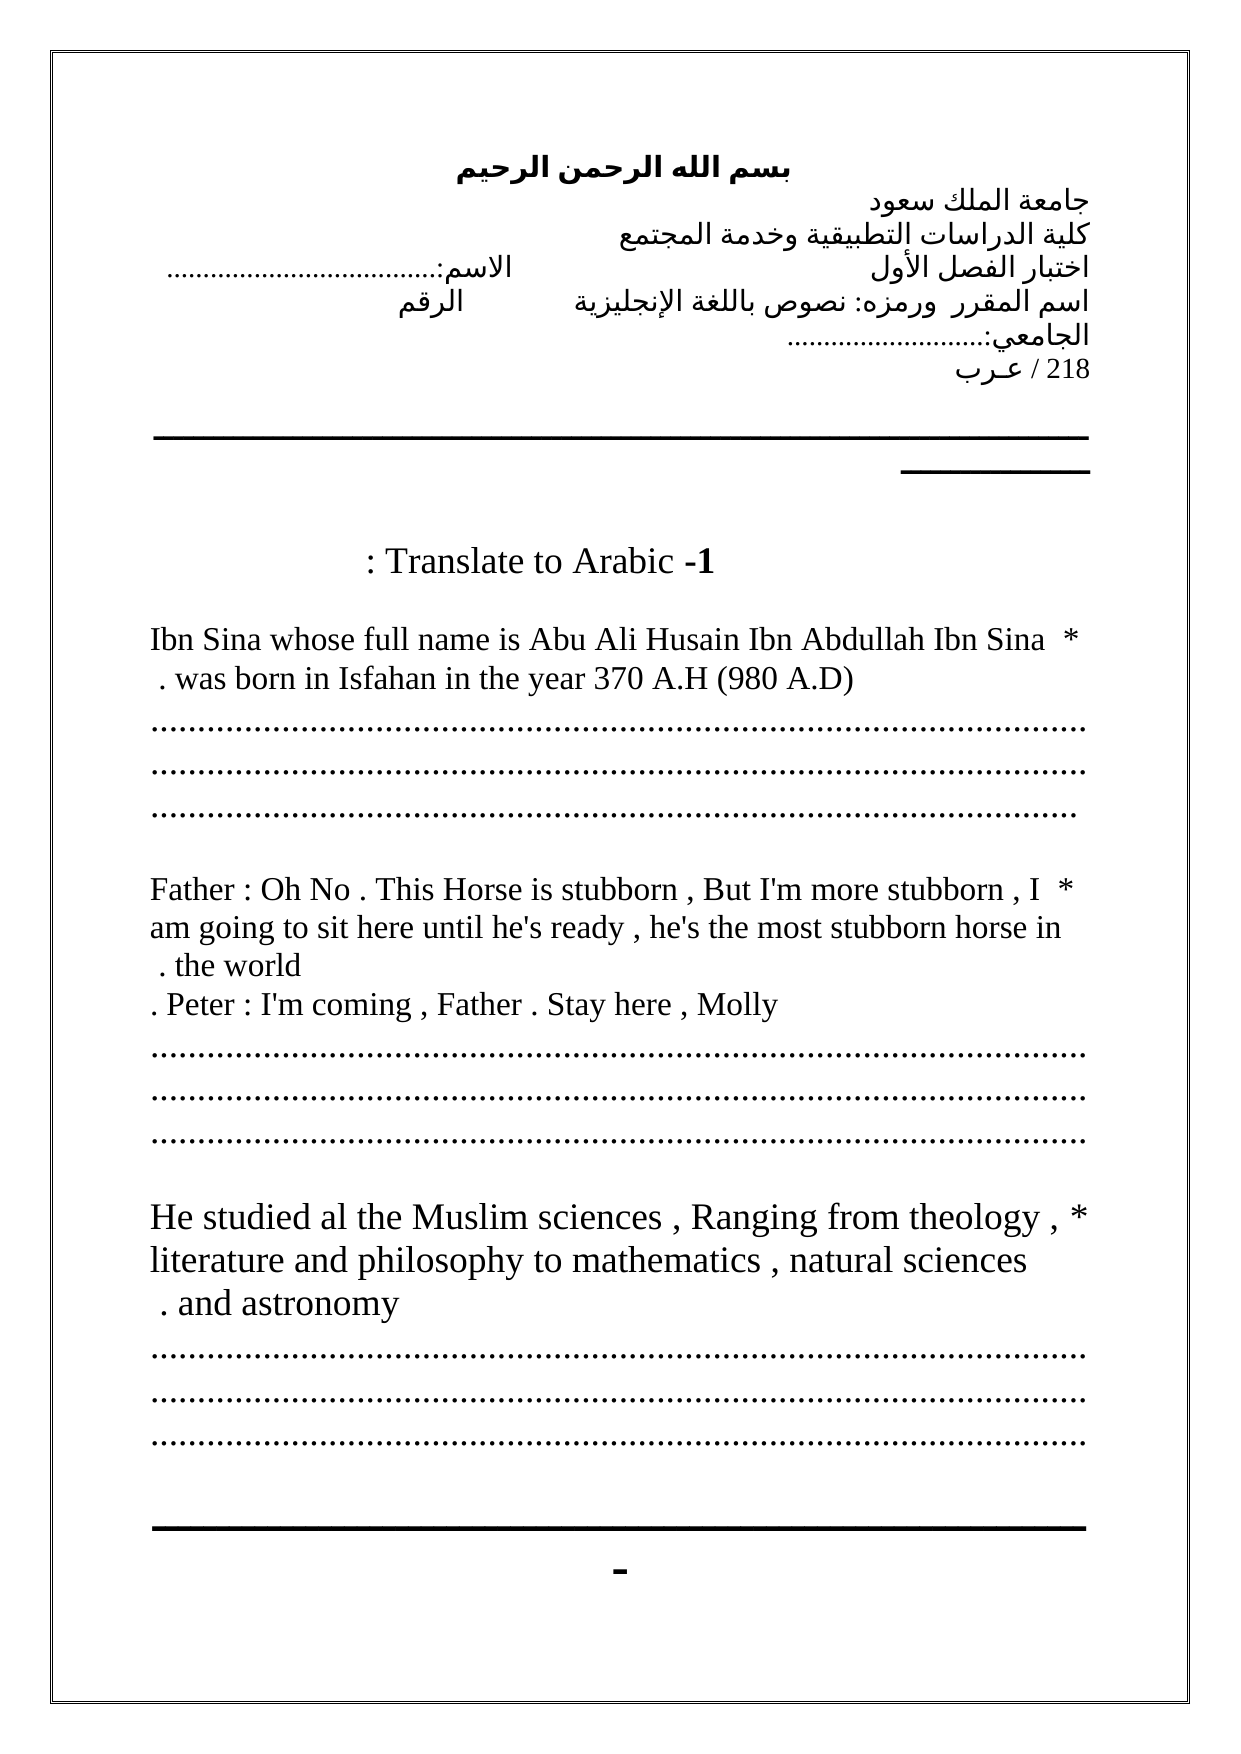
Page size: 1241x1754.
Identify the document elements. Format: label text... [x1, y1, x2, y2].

text ـــــــــــــــــــــــــــــــــــــــــــــــــــــــــــــــــــــــــــــــــــــــــــــــــــــــــــــــــ [150, 385, 1090, 481]
text بسم الله الرحمن الرحيم [150, 150, 1090, 183]
text اسم المقرر ورمزه: نصوص باللغة الإنجليزية الرقم الجامعي:........................... [150, 284, 1090, 351]
text * He studied al the Muslim sciences , Ranging from theology , literature and philosophy to mathematics , natural sciences and astronomy . [150, 1194, 1090, 1324]
text 218 / عـرب [150, 351, 1090, 385]
text ــــــــــــــــــــــــــــــــــــــــــــــــــــــــــــــــــــــــــ [150, 1496, 1090, 1583]
text اختبار الفصل الأول الاسم:..................................... [150, 251, 1090, 284]
text كلية الدراسات التطبيقية وخدمة المجتمع [150, 217, 1090, 251]
text .................................................................................................... [150, 1108, 1090, 1151]
text 1- Translate to Arabic : [150, 538, 1090, 581]
text * Ibn Sina whose full name is Abu Ali Husain Ibn Abdullah Ibn Sina was born in Isfahan in the year 370 A.H (980 A.D) . ........................................................................................................................................................................................................................................................................................................... [150, 619, 1090, 826]
text جامعة الملك سعود [150, 183, 1090, 217]
text ............................................................................................................................................................................................................................................................................................................ [150, 1324, 1090, 1453]
text ........................................................................................................................................................................................................ [150, 1022, 1090, 1108]
text Peter : I'm coming , Father . Stay here , Molly . [150, 984, 1090, 1022]
text * Father : Oh No . This Horse is stubborn , But I'm more stubborn , I am going to sit here until he's ready , he's the most stubborn horse in the world . [150, 869, 1090, 984]
